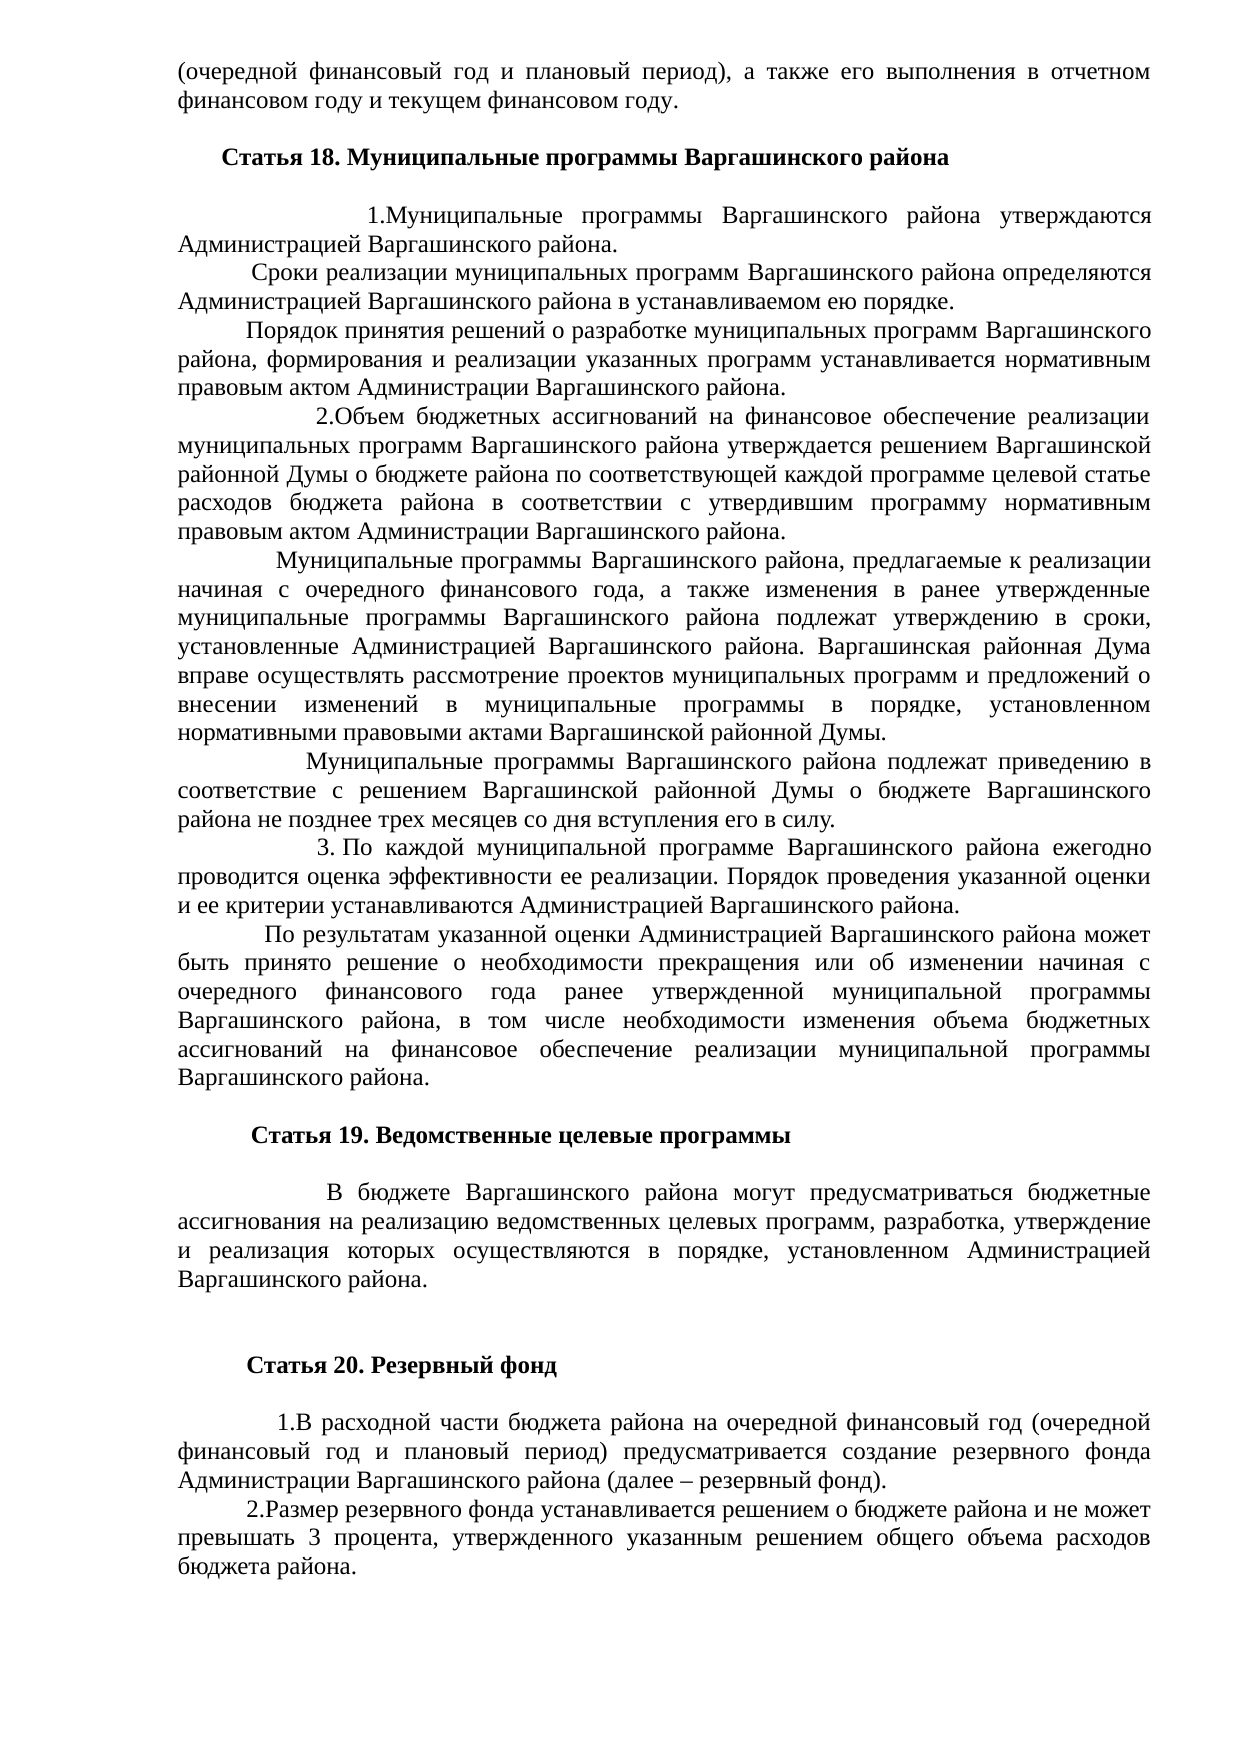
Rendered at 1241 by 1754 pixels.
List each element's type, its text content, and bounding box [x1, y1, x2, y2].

text Статья 20. Резервный фонд [177, 1350, 1152, 1379]
text По результатам указанной оценки Администрацией Варгашинского района может быть принято решение о необходимости прекращения или об изменении начиная с очередного финансового года ранее утвержденной муниципальной программы Варгашинского района, в том числе необходимости изменения объема бюджетных ассигнований на финансовое обеспечение реализации муниципальной программы Варгашинского района. [177, 919, 1152, 1091]
text 3. По каждой муниципальной программе Варгашинского района ежегодно проводится оценка эффективности ее реализации. Порядок проведения указанной оценки и ее критерии устанавливаются Администрацией Варгашинского района. [177, 832, 1152, 919]
text Статья 18. Муниципальные программы Варгашинского района [177, 142, 1152, 171]
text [177, 56, 1152, 114]
text Муниципальные программы Варгашинского района, предлагаемые к реализации начиная с очередного финансового года, а также изменения в ранее утвержденные муниципальные программы Варгашинского района подлежат утверждению в сроки, установленные Администрацией Варгашинского района. Варгашинская районная Дума вправе осуществлять рассмотрение проектов муниципальных программ и предложений о внесении изменений в муниципальные программы в порядке, установленном нормативными правовыми актами Варгашинской районной Думы. [177, 545, 1152, 746]
text Сроки реализации муниципальных программ Варгашинского района определяются Администрацией Варгашинского района в устанавливаемом ею порядке. [177, 257, 1152, 315]
text Муниципальные программы Варгашинского района подлежат приведению в соответствие с решением Варгашинской районной Думы о бюджете Варгашинского района не позднее трех месяцев со дня вступления его в силу. [177, 746, 1152, 832]
text 2.Размер резервного фонда устанавливается решением о бюджете района и не может превышать 3 процента, утвержденного указанным решением общего объема расходов бюджета района. [177, 1494, 1152, 1580]
text 1.В расходной части бюджета района на очередной финансовый год (очередной финансовый год и плановый период) предусматривается создание резервного фонда Администрации Варгашинского района (далее – резервный фонд). [177, 1407, 1152, 1494]
text В бюджете Варгашинского района могут предусматриваться бюджетные ассигнования на реализацию ведомственных целевых программ, разработка, утверждение и реализация которых осуществляются в порядке, установленном Администрацией Варгашинского района. [177, 1177, 1152, 1292]
text 2.Объем бюджетных ассигнований на финансовое обеспечение реализации муниципальных программ Варгашинского района утверждается решением Варгашинской районной Думы о бюджете района по соответствующей каждой программе целевой статье расходов бюджета района в соответствии с утвердившим программу нормативным правовым актом Администрации Варгашинского района. [177, 401, 1152, 545]
text 1.Муниципальные программы Варгашинского района утверждаются Администрацией Варгашинского района. [177, 200, 1152, 257]
text Порядок принятия решений о разработке муниципальных программ Варгашинского района, формирования и реализации указанных программ устанавливается нормативным правовым актом Администрации Варгашинского района. [177, 315, 1152, 401]
text Статья 19. Ведомственные целевые программы [177, 1120, 1152, 1149]
